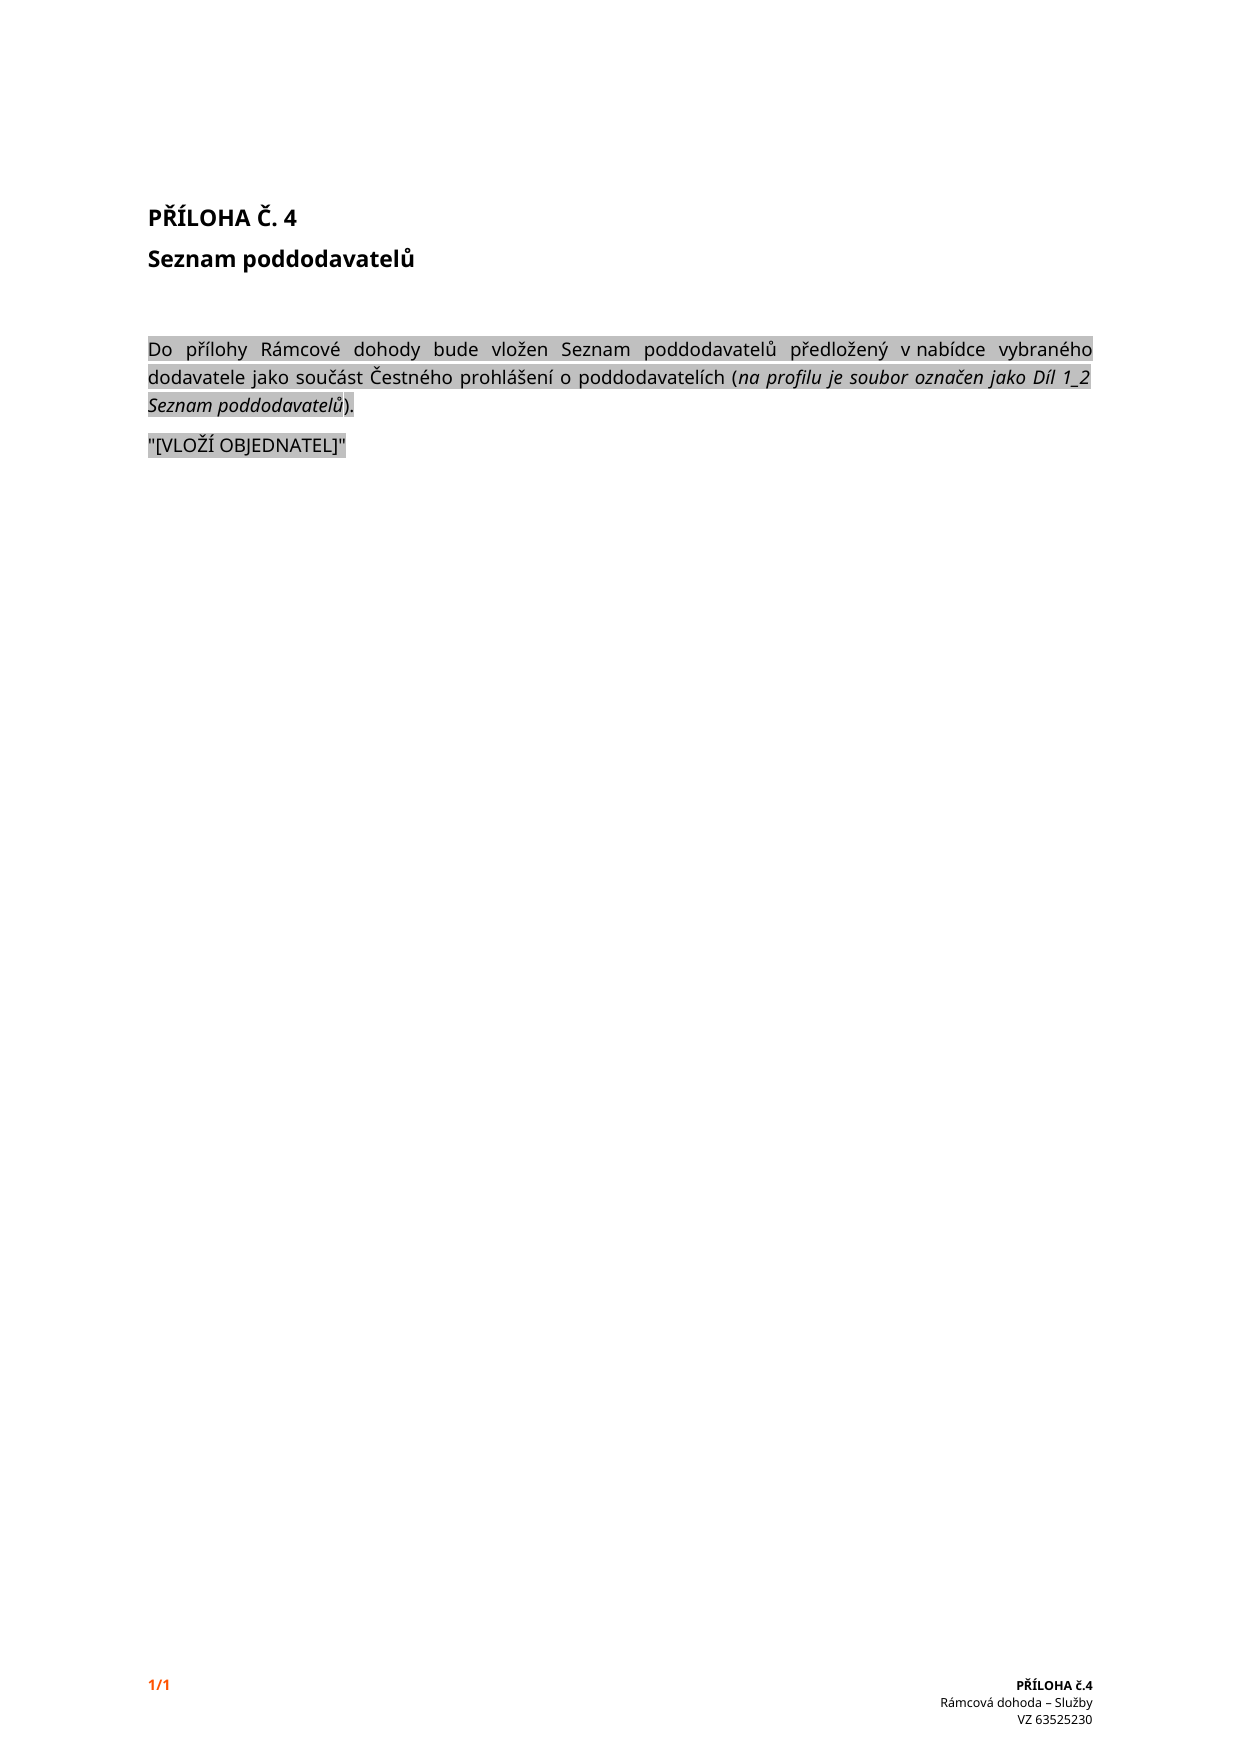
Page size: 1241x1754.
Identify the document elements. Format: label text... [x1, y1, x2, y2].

text Příloha č. 4 [148, 203, 1093, 232]
text Seznam poddodavatelů [148, 244, 1093, 273]
text "[VLOŽÍ OBJEDNATEL]" [148, 432, 1093, 458]
text Do přílohy Rámcové dohody bude vložen Seznam poddodavatelů předložený v nabídce vybraného dodavatele jako součást Čestného prohlášení o poddodavatelích (na profilu je soubor označen jako Díl 1_2 Seznam poddodavatelů). [148, 361, 1093, 417]
